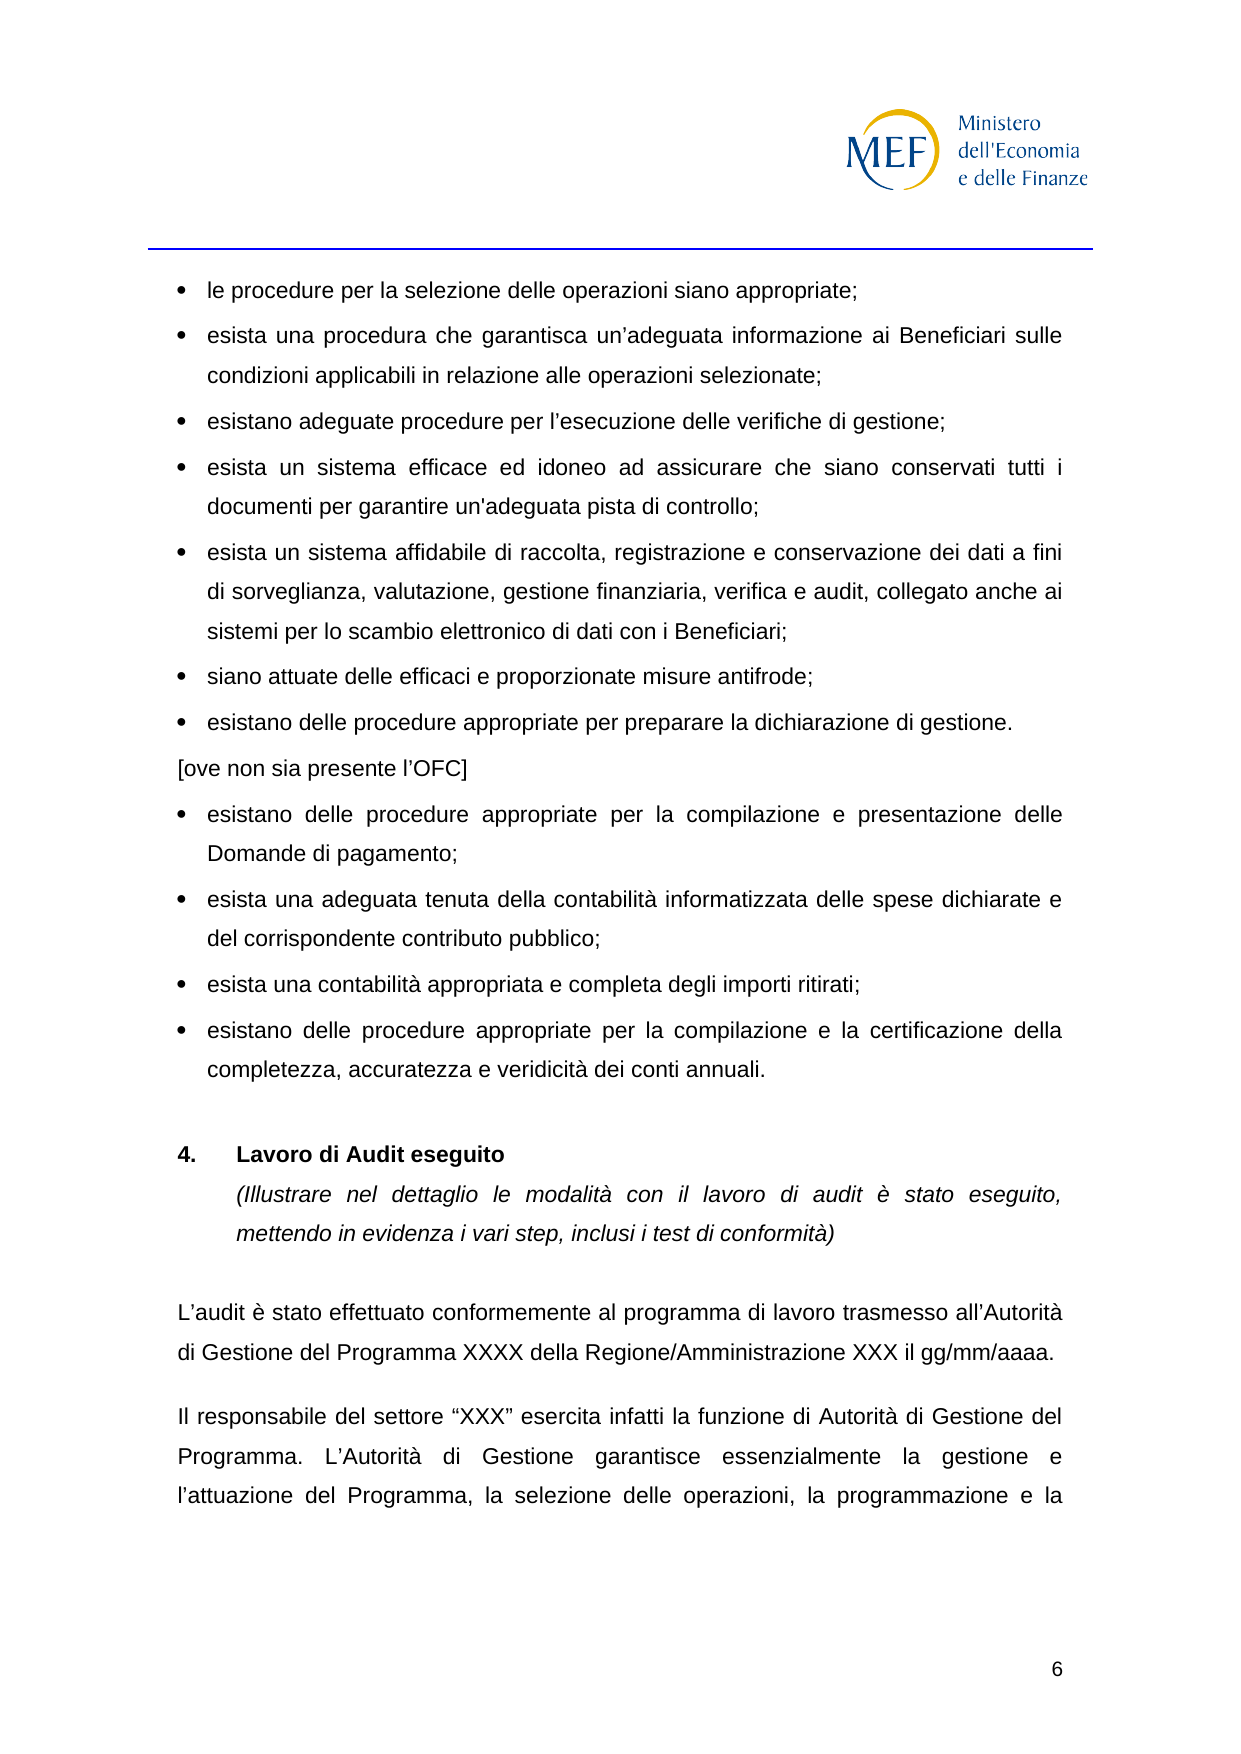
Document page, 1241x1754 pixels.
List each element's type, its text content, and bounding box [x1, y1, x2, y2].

list le procedure per la selezione delle operazioni siano appropriate; [177, 277, 1063, 303]
list esista una procedura che garantisca un’adeguata informazione ai Beneficiari sulle condizioni applicabili in relazione alle operazioni selezionate; [177, 322, 1063, 388]
list esista una adeguata tenuta della contabilità informatizzata delle spese dichiarate e del corrispondente contributo pubblico; [177, 886, 1063, 952]
text L’audit è stato effettuato conformemente al programma di lavoro trasmesso all’Autorità di Gestione del Programma XXXX della Regione/Amministrazione XXX il gg/mm/aaaa. [177, 1299, 1063, 1365]
list Lavoro di Audit eseguito [177, 1141, 1063, 1168]
list [ove non sia presente l’OFC] [177, 755, 1063, 781]
list (Illustrare nel dettaglio le modalità con il lavoro di audit è stato eseguito, mettendo in evidenza i vari step, inclusi i test di conformità) [236, 1181, 1063, 1247]
list esistano delle procedure appropriate per la compilazione e la certificazione della completezza, accuratezza e veridicità dei conti annuali. [177, 1017, 1063, 1082]
list esistano adeguate procedure per l’esecuzione delle verifiche di gestione; [177, 408, 1063, 434]
list esista un sistema efficace ed idoneo ad assicurare che siano conservati tutti i documenti per garantire un'adeguata pista di controllo; [177, 453, 1063, 519]
list esistano delle procedure appropriate per preparare la dichiarazione di gestione. [177, 709, 1063, 735]
list siano attuate delle efficaci e proporzionate misure antifrode; [177, 663, 1063, 690]
list esista un sistema affidabile di raccolta, registrazione e conservazione dei dati a fini di sorveglianza, valutazione, gestione finanziaria, verifica e audit, collegato anche ai sistemi per lo scambio elettronico di dati con i Beneficiari; [177, 539, 1063, 644]
picture [846, 109, 1088, 190]
list esistano delle procedure appropriate per la compilazione e presentazione delle Domande di pagamento; [177, 801, 1063, 866]
list esista una contabilità appropriata e completa degli importi ritirati; [177, 971, 1063, 997]
